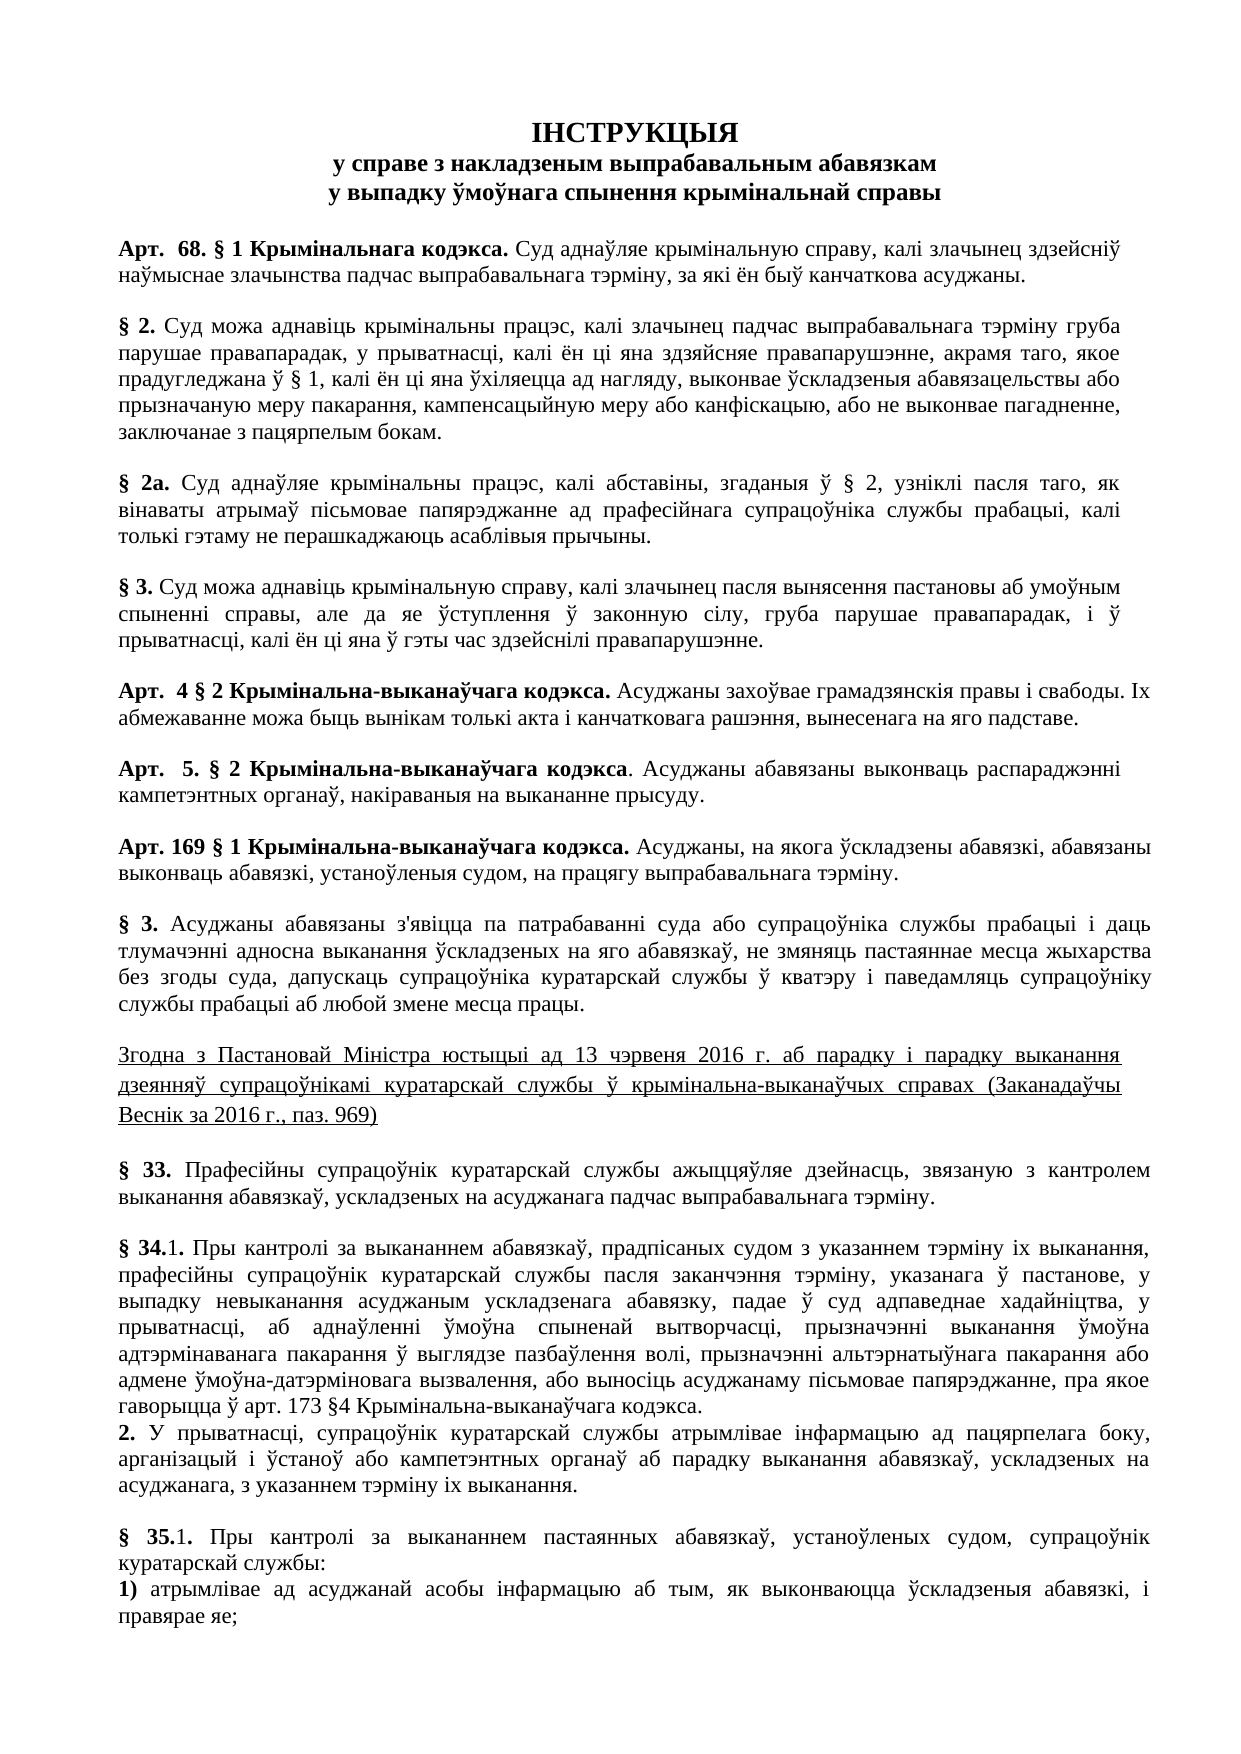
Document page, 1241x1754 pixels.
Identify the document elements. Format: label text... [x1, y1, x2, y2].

text § 3. Суд можа аднавіць крымінальную справу, калі злачынец пасля вынясення пастановы аб умоўным спыненні справы, але да яе ўступлення ў законную сілу, груба парушае правапарадак, і ў прыватнасці, калі ён ці яна ў гэты час здзейснілі правапарушэнне. [118, 573, 1122, 652]
text 1) атрымлівае ад асуджанай асобы інфармацыю аб тым, як выконваюцца ўскладзеныя абавязкі, і правярае яе; [118, 1576, 1152, 1628]
text ІНСТРУКЦЫЯ [118, 115, 1152, 148]
text § 34.1. Пры кантролі за выкананнем абавязкаў, прадпісаных судом з указаннем тэрміну іх выканання, прафесійны супрацоўнік куратарскай службы пасля заканчэння тэрміну, указанага ў пастанове, у выпадку невыканання асуджаным ускладзенага абавязку, падае ў суд адпаведнае хадайніцтва, у прыватнасці, аб аднаўленні ўмоўна спыненай вытворчасці, прызначэнні выканання ўмоўна адтэрмінаванага пакарання ў выглядзе пазбаўлення волі, прызначэнні альтэрнатыўнага пакарання або адмене ўмоўна-датэрміновага вызвалення, або выносіць асуджанаму пісьмовае папярэджанне, пра якое гаворыцца ў арт. 173 §4 Крымінальна-выканаўчага кодэкса. [118, 1234, 1152, 1419]
text § 33. Прафесійны супрацоўнік куратарскай службы ажыццяўляе дзейнасць, звязаную з кантролем выканання абавязкаў, ускладзеных на асуджанага падчас выпрабавальнага тэрміну. [118, 1157, 1152, 1209]
text Арт. 5. § 2 Крымінальна-выканаўчага кодэкса. Асуджаны абавязаны выконваць распараджэнні кампетэнтных органаў, накіраваныя на выкананне прысуду. [118, 755, 1122, 808]
text § 35.1. Пры кантролі за выкананнем пастаянных абавязкаў, устаноўленых судом, супрацоўнік куратарскай службы: [118, 1523, 1152, 1576]
text § 2. Суд можа аднавіць крымінальны працэс, калі злачынец падчас выпрабавальнага тэрміну груба парушае правапарадак, у прыватнасці, калі ён ці яна здзяйсняе правапарушэнне, акрамя таго, якое прадугледжана ў § 1, калі ён ці яна ўхіляецца ад нагляду, выконвае ўскладзеныя абавязацельствы або прызначаную меру пакарання, кампенсацыйную меру або канфіскацыю, або не выконвае пагадненне, заключанае з пацярпелым бокам. [118, 312, 1122, 444]
text Арт. 169 § 1 Крымінальна-выканаўчага кодэкса. Асуджаны, на якога ўскладзены абавязкі, абавязаны выконваць абавязкі, устаноўленыя судом, на працягу выпрабавальнага тэрміну. [118, 833, 1152, 886]
text Арт. 4 § 2 Крымінальна-выканаўчага кодэкса. Асуджаны захоўвае грамадзянскія правы і свабоды. Іх абмежаванне можа быць вынікам толькі акта і канчатковага рашэння, вынесенага на яго падставе. [118, 677, 1152, 730]
text Згодна з Пастановай Міністра юстыцыі ад 13 чэрвеня 2016 г. аб парадку і парадку выканання дзеянняў супрацоўнікамі куратарскай службы ў крымінальна-выканаўчых справах (Заканадаўчы Веснік за 2016 г., паз. 969) [118, 1041, 1122, 1064]
text Арт. 68. § 1 Крымінальнага кодэкса. Суд аднаўляе крымінальную справу, калі злачынец здзейсніў наўмыснае злачынства падчас выпрабавальнага тэрміну, за які ён быў канчаткова асуджаны. [118, 235, 1122, 287]
text у выпадку ўмоўнага спынення крымінальнай справы [118, 177, 1152, 206]
text Згодна з Пастановай Міністра юстыцыі ад 13 чэрвеня 2016 г. аб парадку і парадку выканання дзеянняў супрацоўнікамі куратарскай службы ў крымінальна-выканаўчых справах (Заканадаўчы Веснік за 2016 г., паз. 969) [118, 1095, 1122, 1128]
text Згодна з Пастановай Міністра юстыцыі ад 13 чэрвеня 2016 г. аб парадку і парадку выканання дзеянняў супрацоўнікамі куратарскай службы ў крымінальна-выканаўчых справах (Заканадаўчы Веснік за 2016 г., паз. 969) [118, 1065, 1122, 1094]
text у справе з накладзеным выпрабавальным абавязкам [118, 148, 1152, 177]
text § 2a. Суд аднаўляе крымінальны працэс, калі абставіны, згаданыя ў § 2, узніклі пасля таго, як вінаваты атрымаў пісьмовае папярэджанне ад прафесійнага супрацоўніка службы прабацыі, калі толькі гэтаму не перашкаджаюць асаблівыя прычыны. [118, 469, 1122, 548]
text § 3. Асуджаны абавязаны з'явіцца па патрабаванні суда або супрацоўніка службы прабацыі і даць тлумачэнні адносна выканання ўскладзеных на яго абавязкаў, не змяняць пастаяннае месца жыхарства без згоды суда, дапускаць супрацоўніка куратарскай службы ў кватэру і паведамляць супрацоўніку службы прабацыі аб любой змене месца працы. [118, 911, 1152, 1016]
text 2. У прыватнасці, супрацоўнік куратарскай службы атрымлівае інфармацыю ад пацярпелага боку, арганізацый і ўстаноў або кампетэнтных органаў аб парадку выканання абавязкаў, ускладзеных на асуджанага, з указаннем тэрміну іх выканання. [118, 1419, 1152, 1498]
